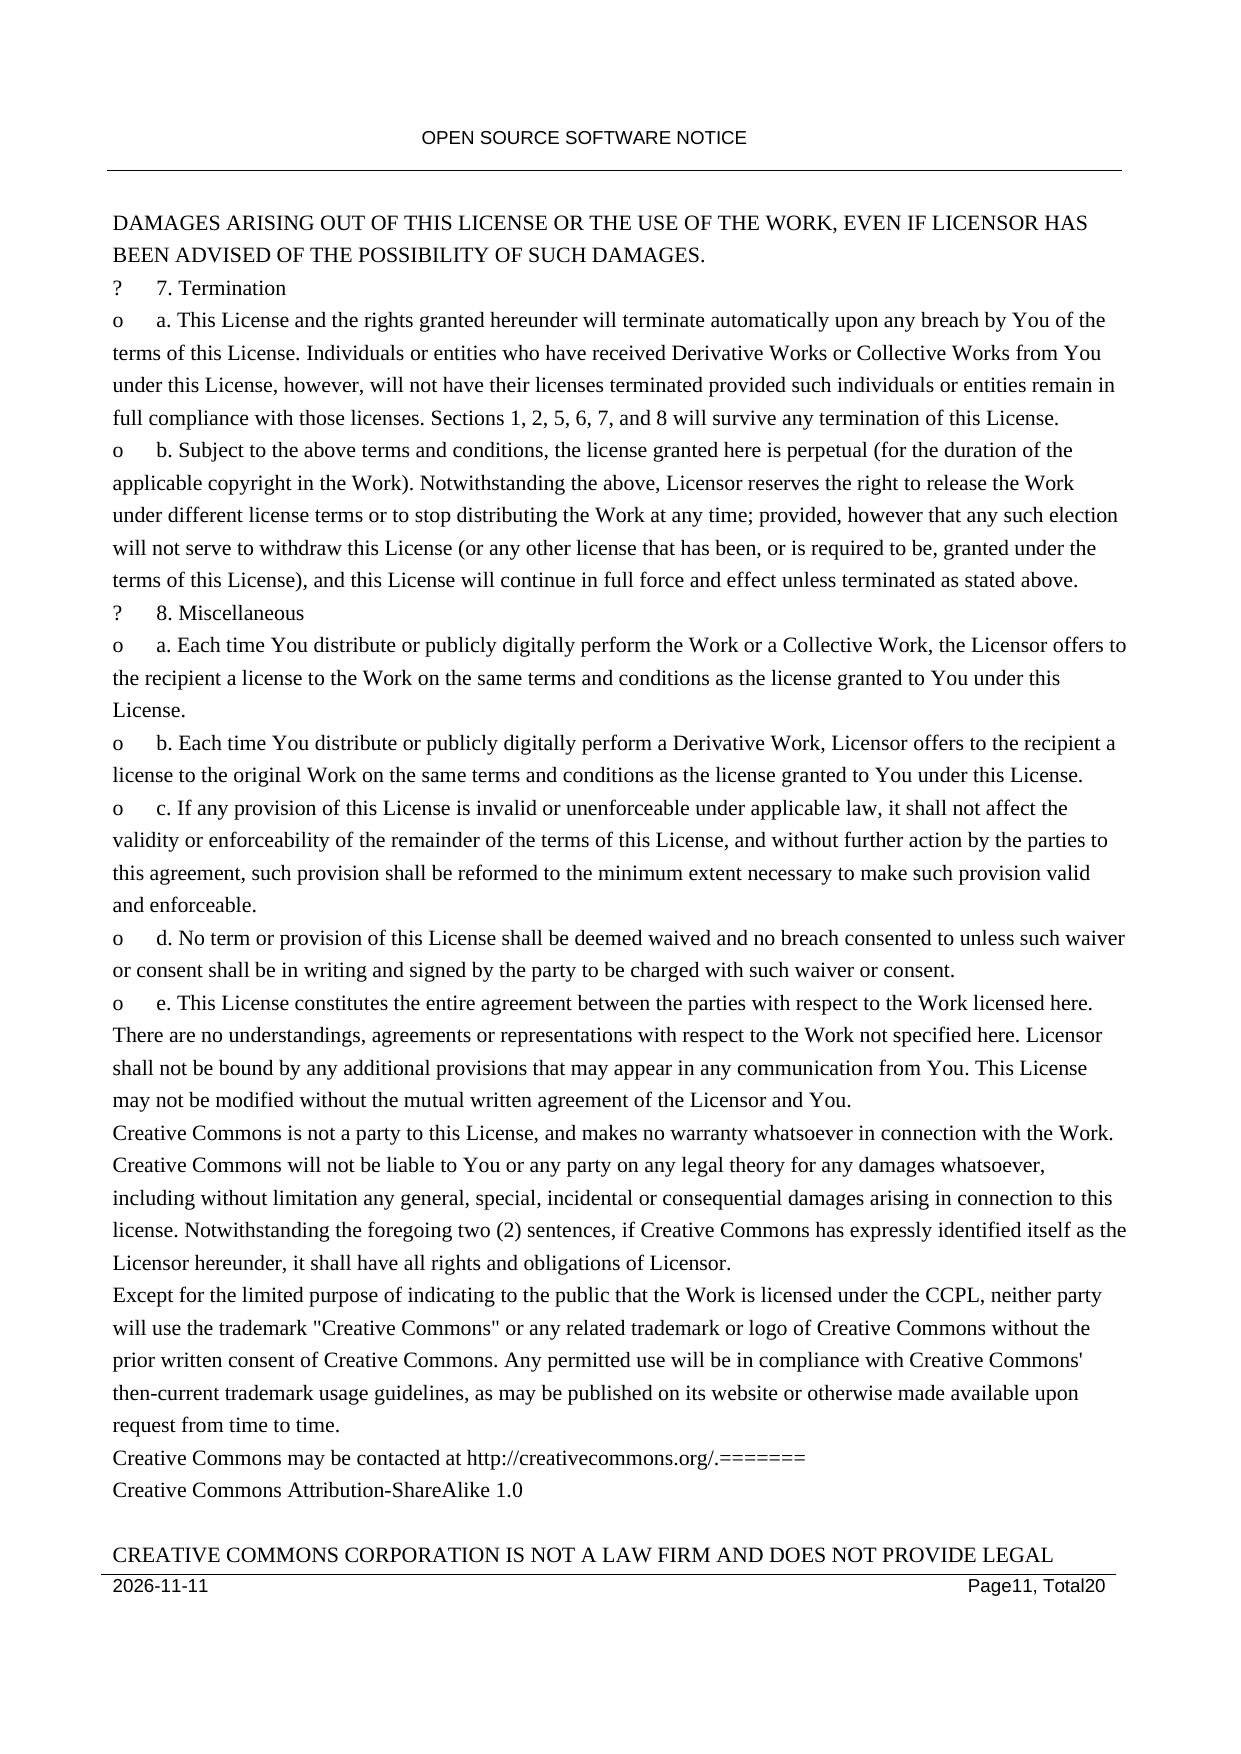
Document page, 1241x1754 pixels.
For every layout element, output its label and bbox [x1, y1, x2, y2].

text [112, 206, 1128, 1571]
